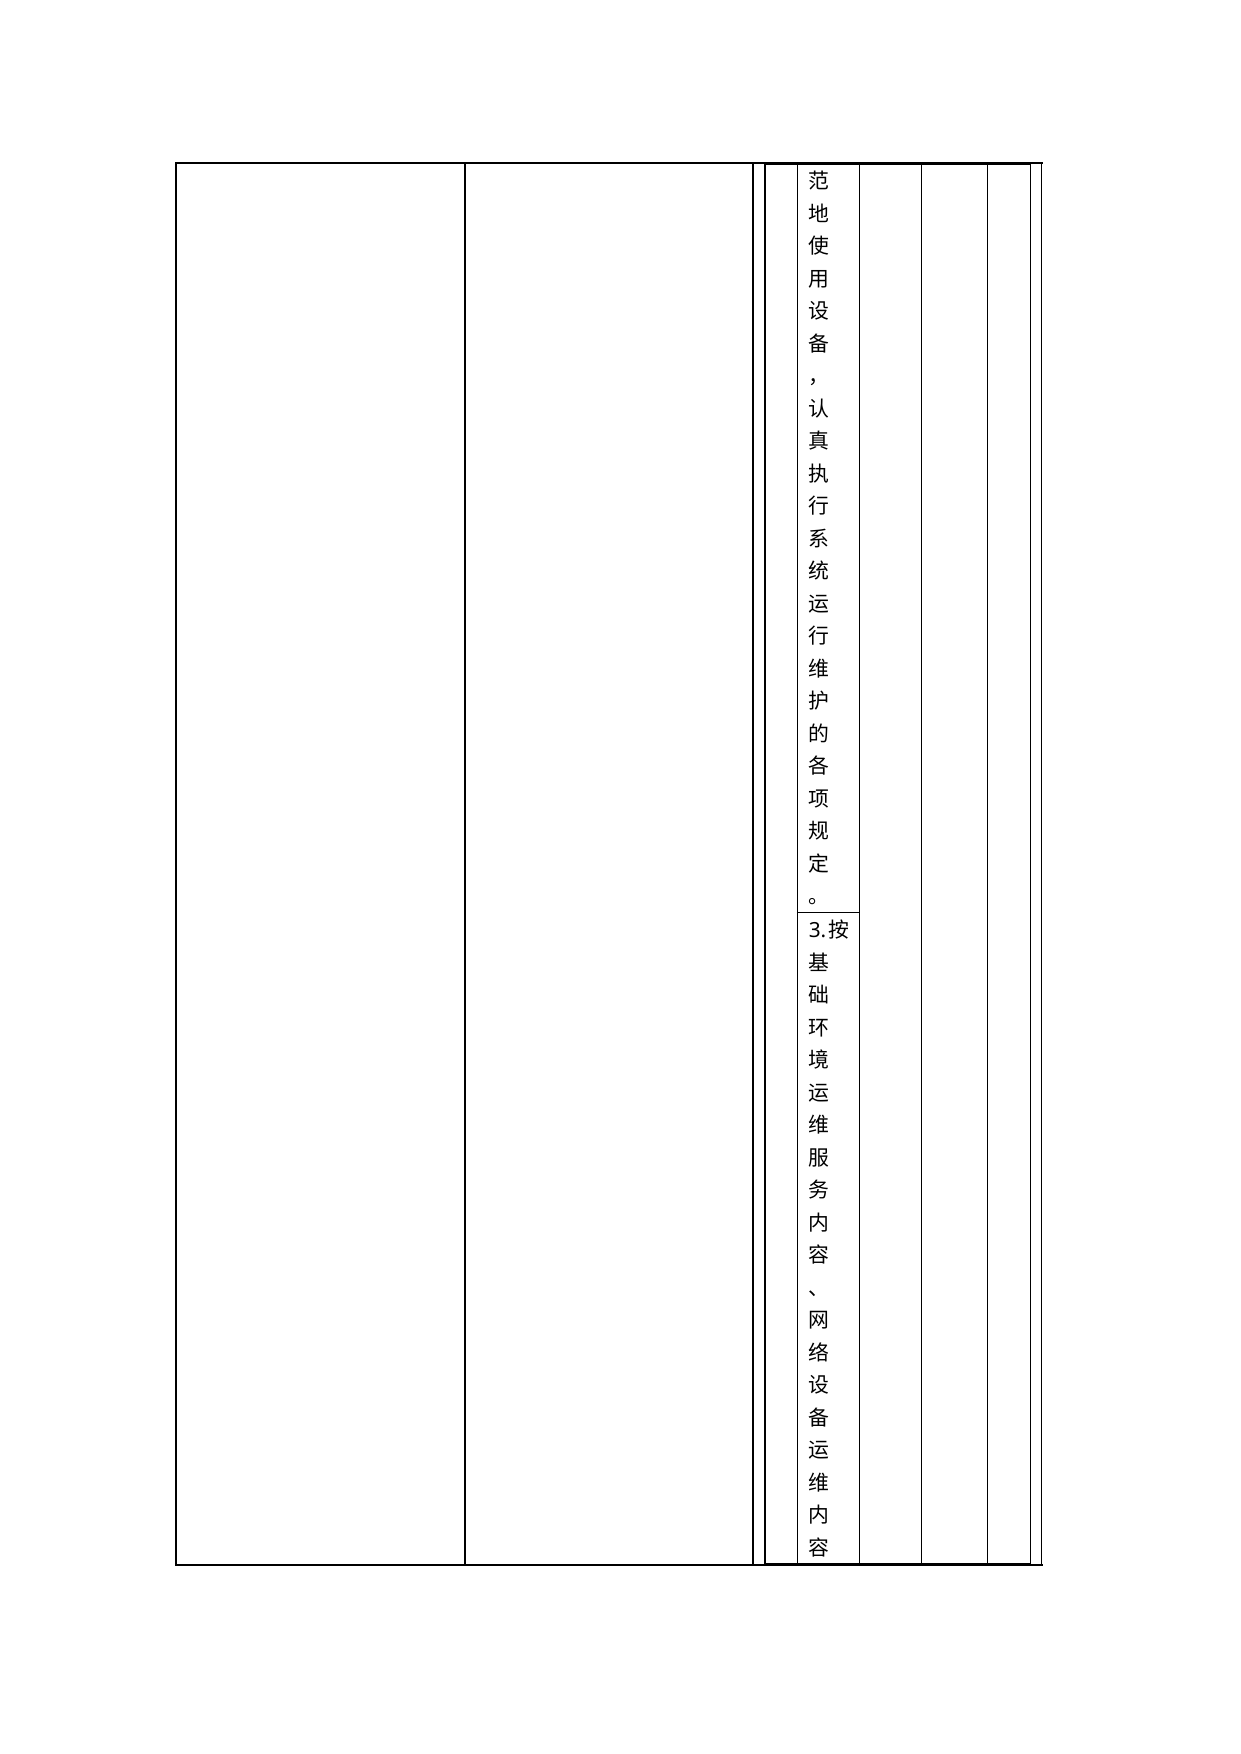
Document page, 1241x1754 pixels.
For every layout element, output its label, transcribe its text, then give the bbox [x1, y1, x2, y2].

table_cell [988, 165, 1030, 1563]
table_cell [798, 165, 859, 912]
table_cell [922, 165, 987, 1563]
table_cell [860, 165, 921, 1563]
table_cell 1 [177, 164, 464, 1564]
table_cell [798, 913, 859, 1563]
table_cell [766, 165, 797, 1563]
table_cell [466, 164, 752, 1564]
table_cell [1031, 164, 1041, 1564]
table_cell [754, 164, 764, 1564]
